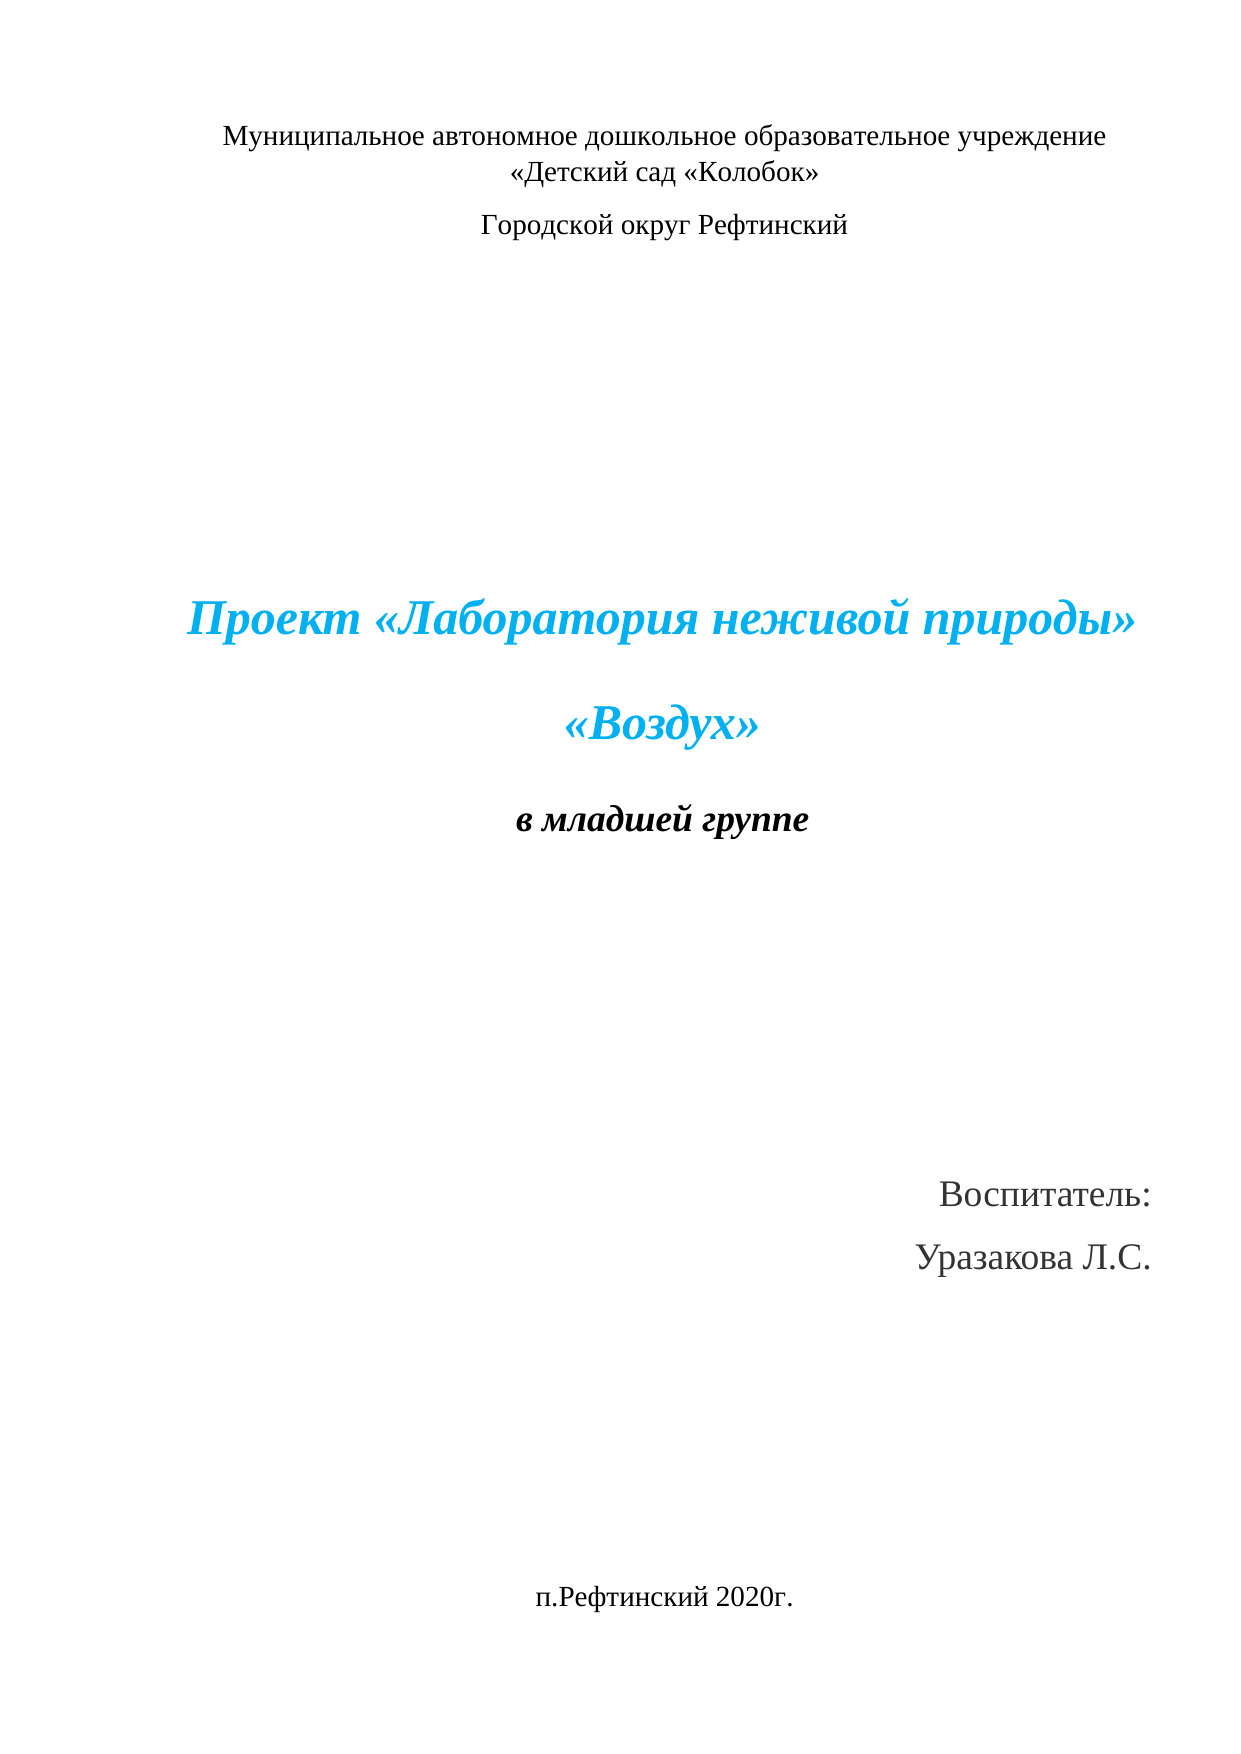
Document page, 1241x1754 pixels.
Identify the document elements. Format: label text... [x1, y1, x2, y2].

text Проект «Лаборатория неживой природы» [177, 588, 1152, 646]
text в младшей группе [177, 797, 1152, 840]
text Уразакова Л.С. [177, 1234, 1152, 1277]
text Городской округ Рефтинский [177, 207, 1152, 241]
text Воспитатель: [177, 1171, 1152, 1214]
text п.Рефтинский 2020г. [177, 1579, 1152, 1612]
text Муниципальное автономное дошкольное образовательное учреждение «Детский сад «Колобок» [177, 118, 1152, 188]
text «Воздух» [177, 692, 1152, 750]
